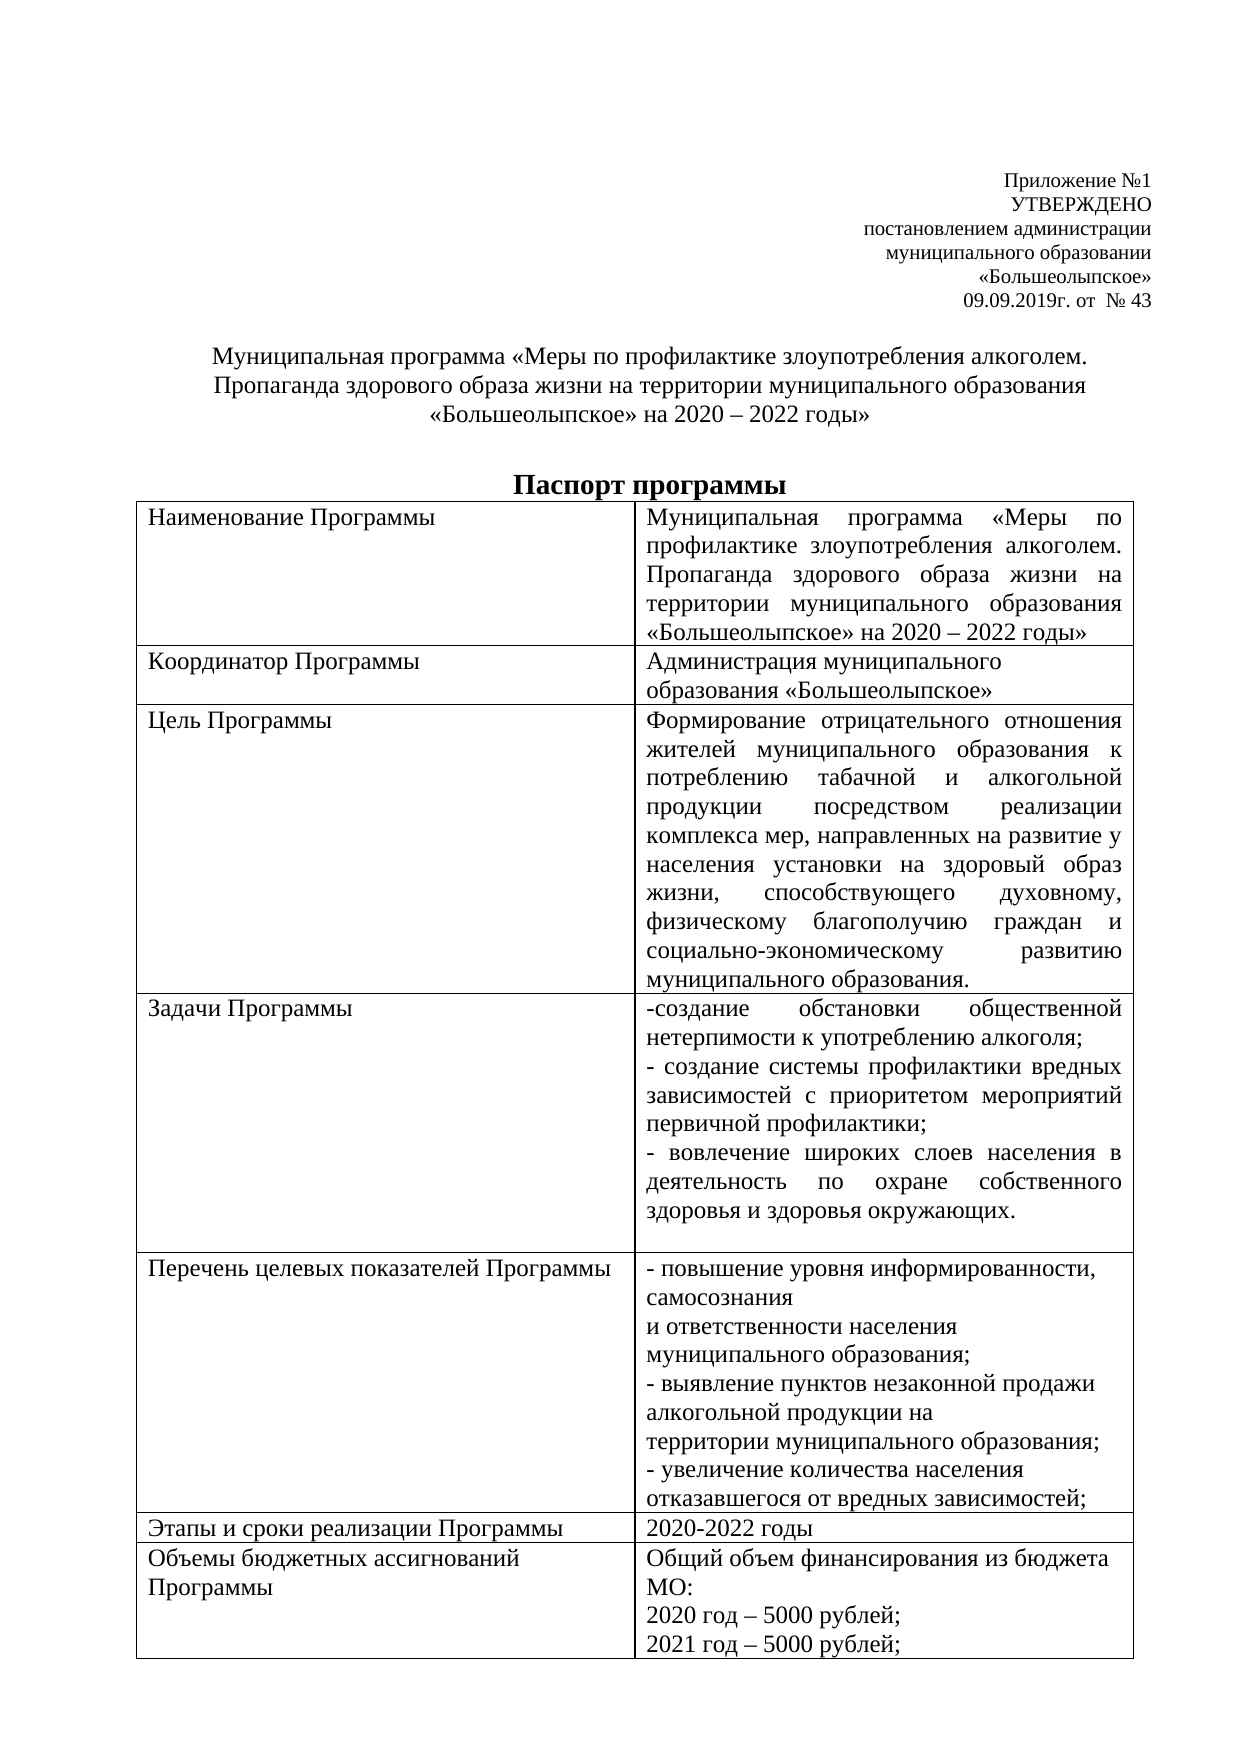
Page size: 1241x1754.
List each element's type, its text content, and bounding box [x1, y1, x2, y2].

table_cell Администрация муниципального образования «Большеолыпское» [636, 646, 1133, 704]
table_cell Этапы и сроки реализации Программы [137, 1513, 634, 1542]
table_cell Координатор Программы [137, 646, 634, 704]
text Муниципальная программа «Меры по профилактике злоупотребления алкоголем. Пропаганда здорового образа жизни на территории муниципального образования «Большеолыпское» на 2020 – 2022 годы» [148, 341, 1152, 427]
text 09.09.2019г. от № 43 [148, 288, 1152, 312]
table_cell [137, 1543, 634, 1658]
text муниципального образовании [148, 240, 1152, 264]
table_header Муниципальная программа «Меры по профилактике злоупотребления алкоголем. Пропаганда здорового образа жизни на территории муниципального образования «Большеолыпское» на 2020 – 2022 годы» [636, 502, 1133, 645]
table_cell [636, 1543, 1133, 1658]
table_cell Формирование отрицательного отношения жителей муниципального образования к потреблению табачной и алкогольной продукции посредством реализации комплекса мер, направленных на развитие у населения установки на здоровый образ жизни, способствующего духовному, физическому благополучию граждан и социально-экономическому развитию муниципального образования. [636, 705, 1133, 992]
text «Большеолыпское» [148, 264, 1152, 288]
table_cell -создание обстановки общественной нетерпимости к употреблению алкоголя; - создание системы профилактики вредных зависимостей с приоритетом мероприятий первичной профилактики; - вовлечение широких слоев населения в деятельность по охране собственного здоровья и здоровья окружающих. [636, 994, 1133, 1252]
table_header Наименование Программы [137, 502, 634, 645]
table_cell Задачи Программы [137, 994, 634, 1252]
text постановлением администрации [148, 216, 1152, 240]
text УТВЕРЖДЕНО [148, 192, 1152, 216]
table_cell - повышение уровня информированности, самосознания и ответственности населения муниципального образования; - выявление пунктов незаконной продажи алкогольной продукции на территории муниципального образования; - увеличение количества населения отказавшегося от вредных зависимостей; [636, 1253, 1133, 1512]
text Паспорт программы [148, 467, 1152, 501]
table_cell Перечень целевых показателей Программы [137, 1253, 634, 1512]
table_cell 2020-2022 годы [636, 1513, 1133, 1542]
table_cell Цель Программы [137, 705, 634, 992]
text Приложение №1 [148, 168, 1152, 192]
